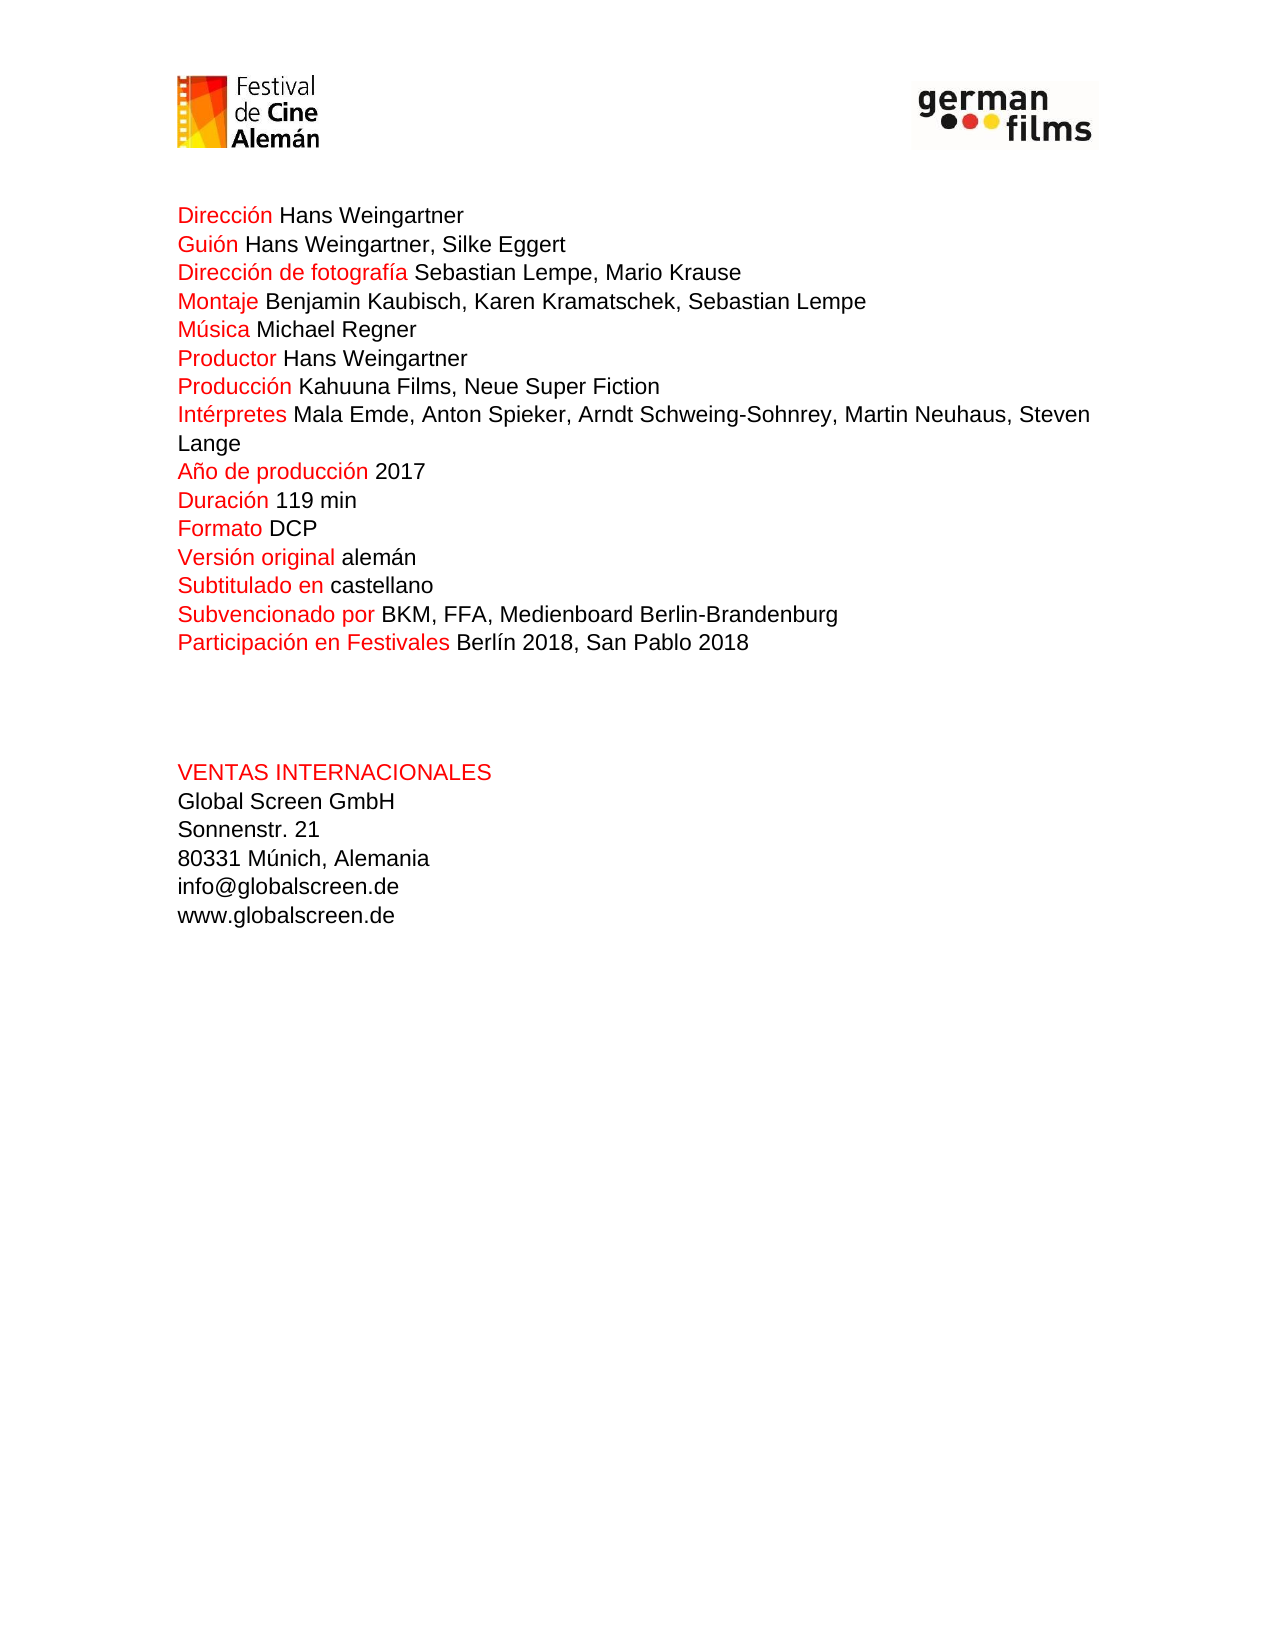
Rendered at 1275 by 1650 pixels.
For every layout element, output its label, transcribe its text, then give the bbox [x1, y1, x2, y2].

text Producción Kahuuna Films, Neue Super Fiction [177, 373, 1098, 399]
text Duración 119 min [177, 487, 1098, 513]
text Dirección Hans Weingartner [177, 202, 1098, 229]
text Versión original alemán [177, 544, 1098, 570]
text Productor Hans Weingartner [177, 344, 1098, 371]
text www.globalscreen.de [177, 902, 1098, 928]
text Global Screen GmbH [177, 788, 1098, 814]
text Participación en Festivales Berlín 2018, San Pablo 2018 [177, 629, 1098, 655]
text Subtitulado en castellano [177, 572, 1098, 598]
text Dirección de fotografía Sebastian Lempe, Mario Krause [177, 259, 1098, 286]
picture [177, 75, 319, 148]
text Montaje Benjamin Kaubisch, Karen Kramatschek, Sebastian Lempe [177, 288, 1098, 314]
text info@globalscreen.de [177, 873, 1098, 899]
picture [911, 81, 1099, 150]
text Música Michael Regner [177, 316, 1098, 342]
text Formato DCP [177, 515, 1098, 542]
text Subvencionado por BKM, FFA, Medienboard Berlin-Brandenburg [177, 601, 1098, 627]
text Sonnenstr. 21 [177, 816, 1098, 843]
text 80331 Múnich, Alemania [177, 845, 1098, 871]
text VENTAS INTERNACIONALES [177, 759, 1098, 786]
text Guión Hans Weingartner, Silke Eggert [177, 231, 1098, 257]
text Intérpretes Mala Emde, Anton Spieker, Arndt Schweing-Sohnrey, Martin Neuhaus, Steven Lange [177, 401, 1098, 456]
text Año de producción 2017 [177, 458, 1098, 485]
